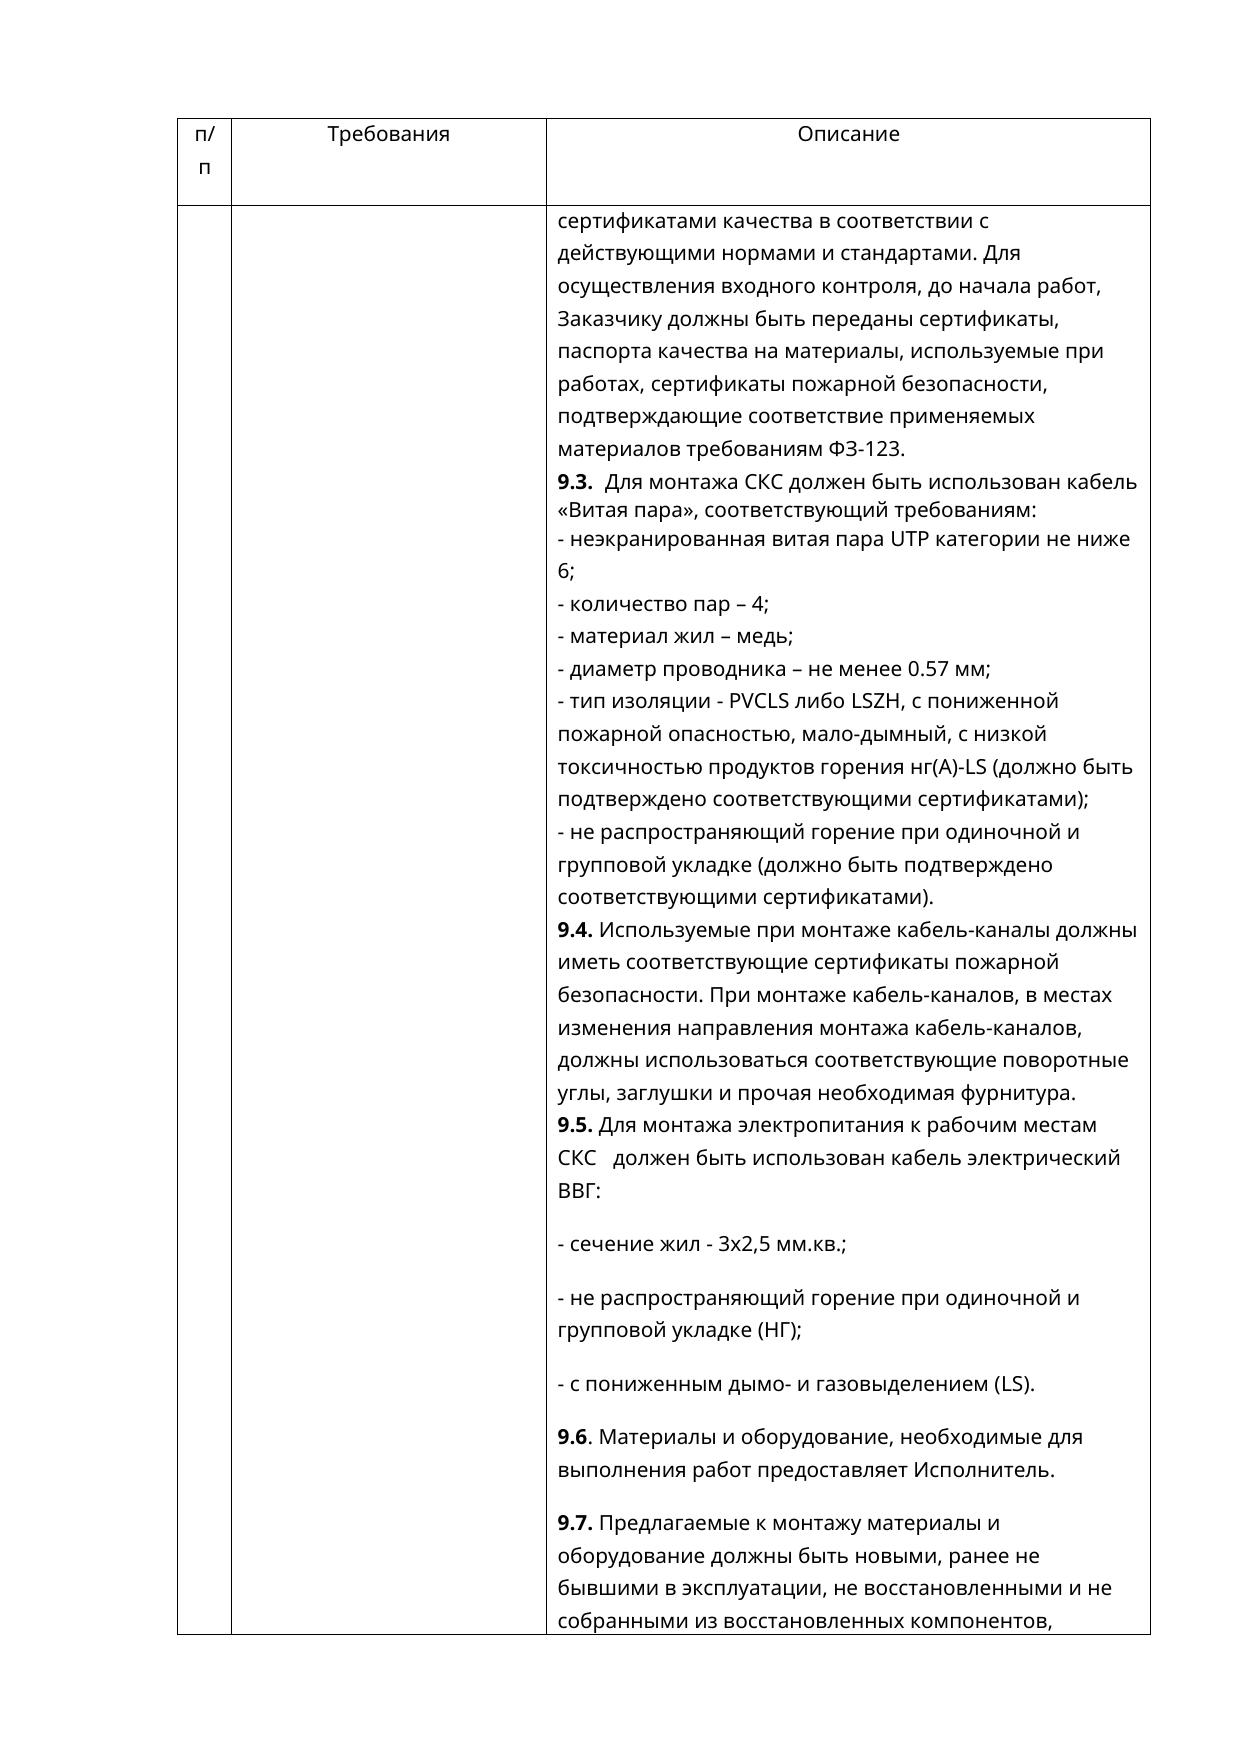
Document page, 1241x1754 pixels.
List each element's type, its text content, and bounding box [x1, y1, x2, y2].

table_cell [547, 206, 1150, 1634]
table_header п/п [178, 119, 231, 205]
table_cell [232, 206, 546, 1634]
table_header Требования [232, 119, 546, 205]
table_header Описание [547, 119, 1150, 205]
table_cell 9 [178, 206, 231, 1634]
